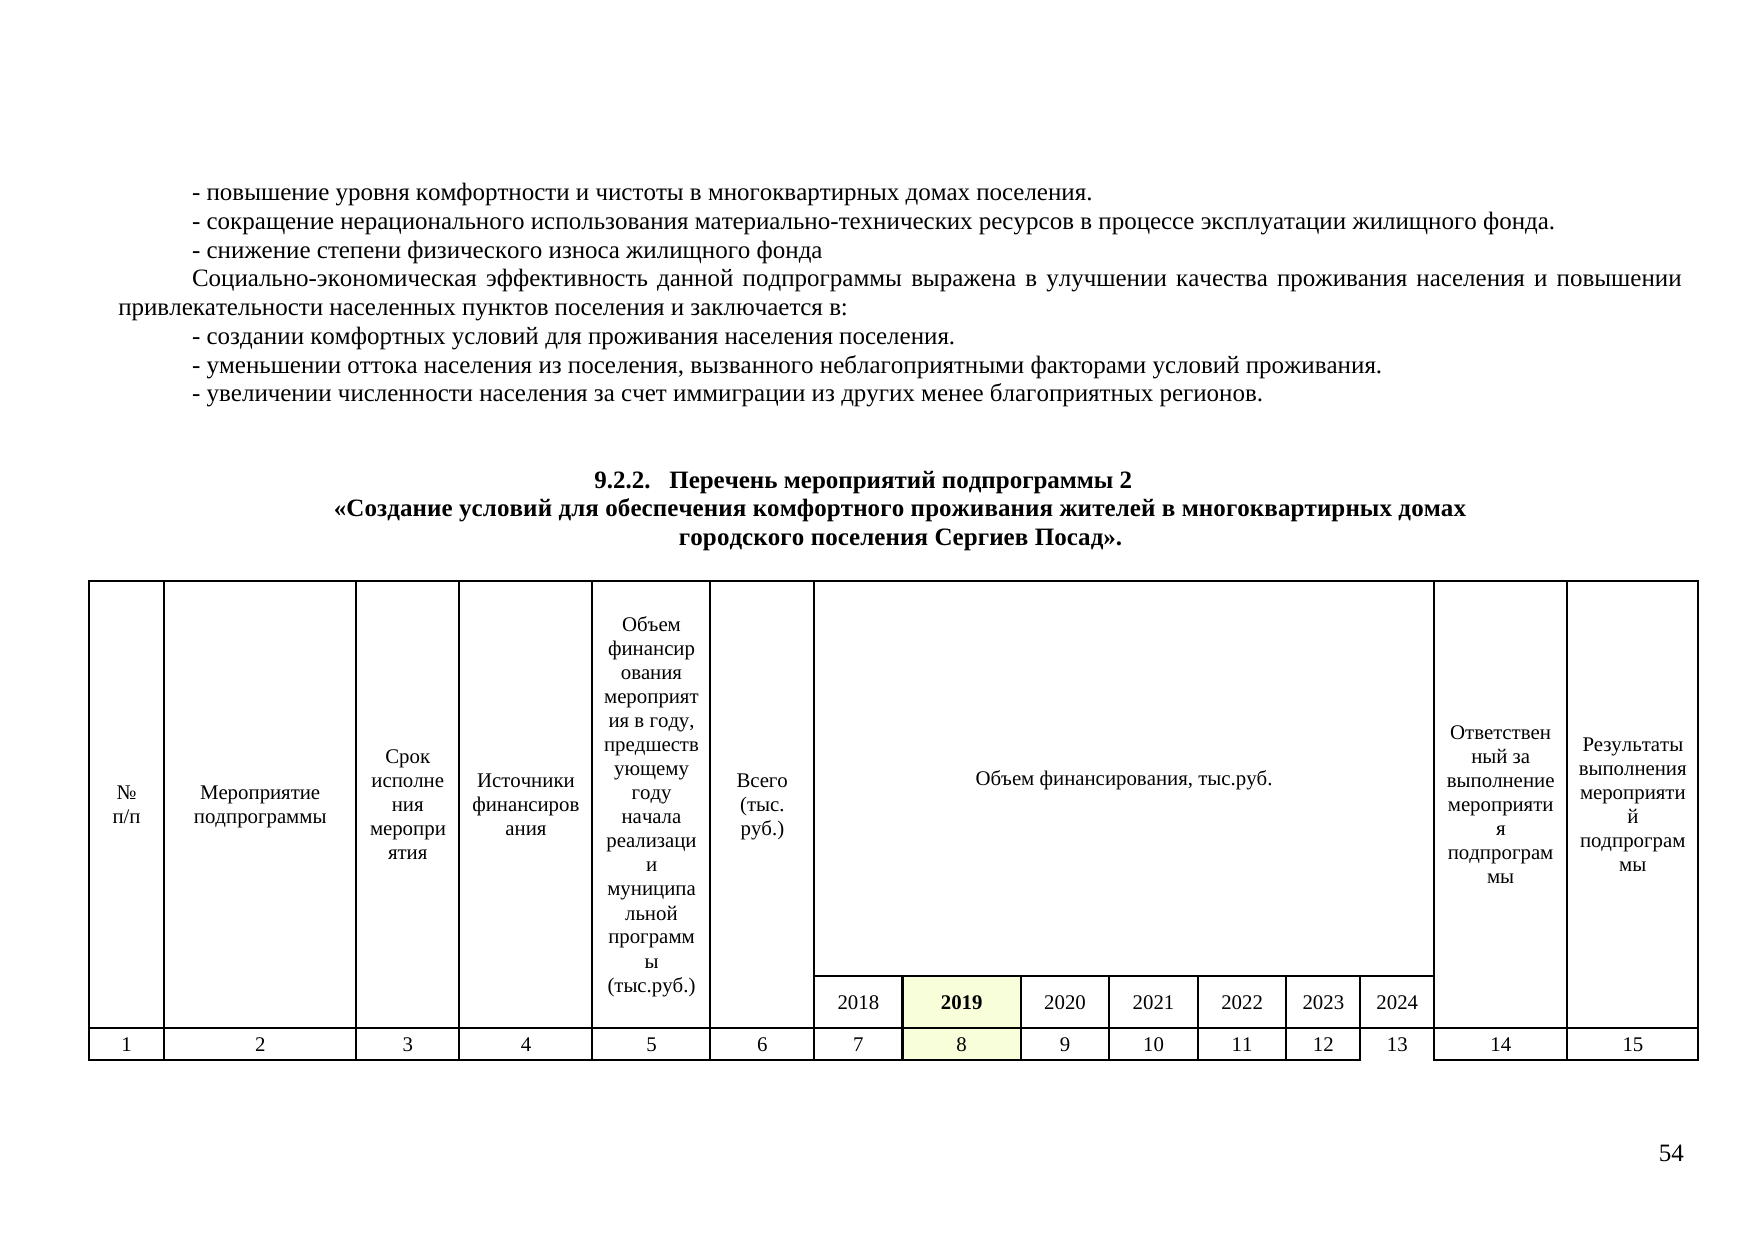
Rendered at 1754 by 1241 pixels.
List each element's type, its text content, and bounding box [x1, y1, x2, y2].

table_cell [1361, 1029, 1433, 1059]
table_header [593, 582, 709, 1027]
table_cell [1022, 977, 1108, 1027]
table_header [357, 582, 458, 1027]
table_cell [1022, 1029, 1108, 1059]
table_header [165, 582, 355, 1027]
text - увеличении численности населения за счет иммиграции из других менее благоприятных регионов. [118, 378, 1683, 407]
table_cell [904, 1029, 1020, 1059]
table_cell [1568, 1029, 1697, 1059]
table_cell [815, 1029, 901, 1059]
text городского поселения Сергиев Посад». [118, 522, 1683, 551]
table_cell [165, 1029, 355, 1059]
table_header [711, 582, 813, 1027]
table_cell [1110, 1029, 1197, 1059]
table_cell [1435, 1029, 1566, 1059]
list Перечень мероприятий подпрограммы 2 [43, 465, 1683, 493]
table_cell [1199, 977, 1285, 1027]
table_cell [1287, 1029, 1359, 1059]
text - повышение уровня комфортности и чистоты в многоквартирных домах поселения. [118, 177, 1683, 206]
text Социально-экономическая эффективность данной подпрограммы выражена в улучшении качества проживания населения и повышении привлекательности населенных пунктов поселения и заключается в: [118, 263, 1683, 321]
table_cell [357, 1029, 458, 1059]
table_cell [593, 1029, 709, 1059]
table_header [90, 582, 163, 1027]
text - сокращение нерационального использования материально-технических ресурсов в процессе эксплуатации жилищного фонда. [118, 206, 1683, 235]
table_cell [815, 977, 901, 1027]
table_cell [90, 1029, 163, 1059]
text - уменьшении оттока населения из поселения, вызванного неблагоприятными факторами условий проживания. [118, 350, 1683, 378]
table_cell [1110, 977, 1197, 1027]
text - создании комфортных условий для проживания населения поселения. [118, 321, 1683, 350]
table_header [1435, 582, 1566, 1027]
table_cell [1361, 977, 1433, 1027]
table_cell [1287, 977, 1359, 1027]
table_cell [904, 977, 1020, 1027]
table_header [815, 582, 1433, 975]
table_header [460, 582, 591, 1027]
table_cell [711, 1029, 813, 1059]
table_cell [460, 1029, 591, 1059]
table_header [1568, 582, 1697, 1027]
text «Создание условий для обеспечения комфортного проживания жителей в многоквартирных домах [118, 493, 1683, 522]
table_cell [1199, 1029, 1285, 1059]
text - снижение степени физического износа жилищного фонда [118, 235, 1683, 263]
